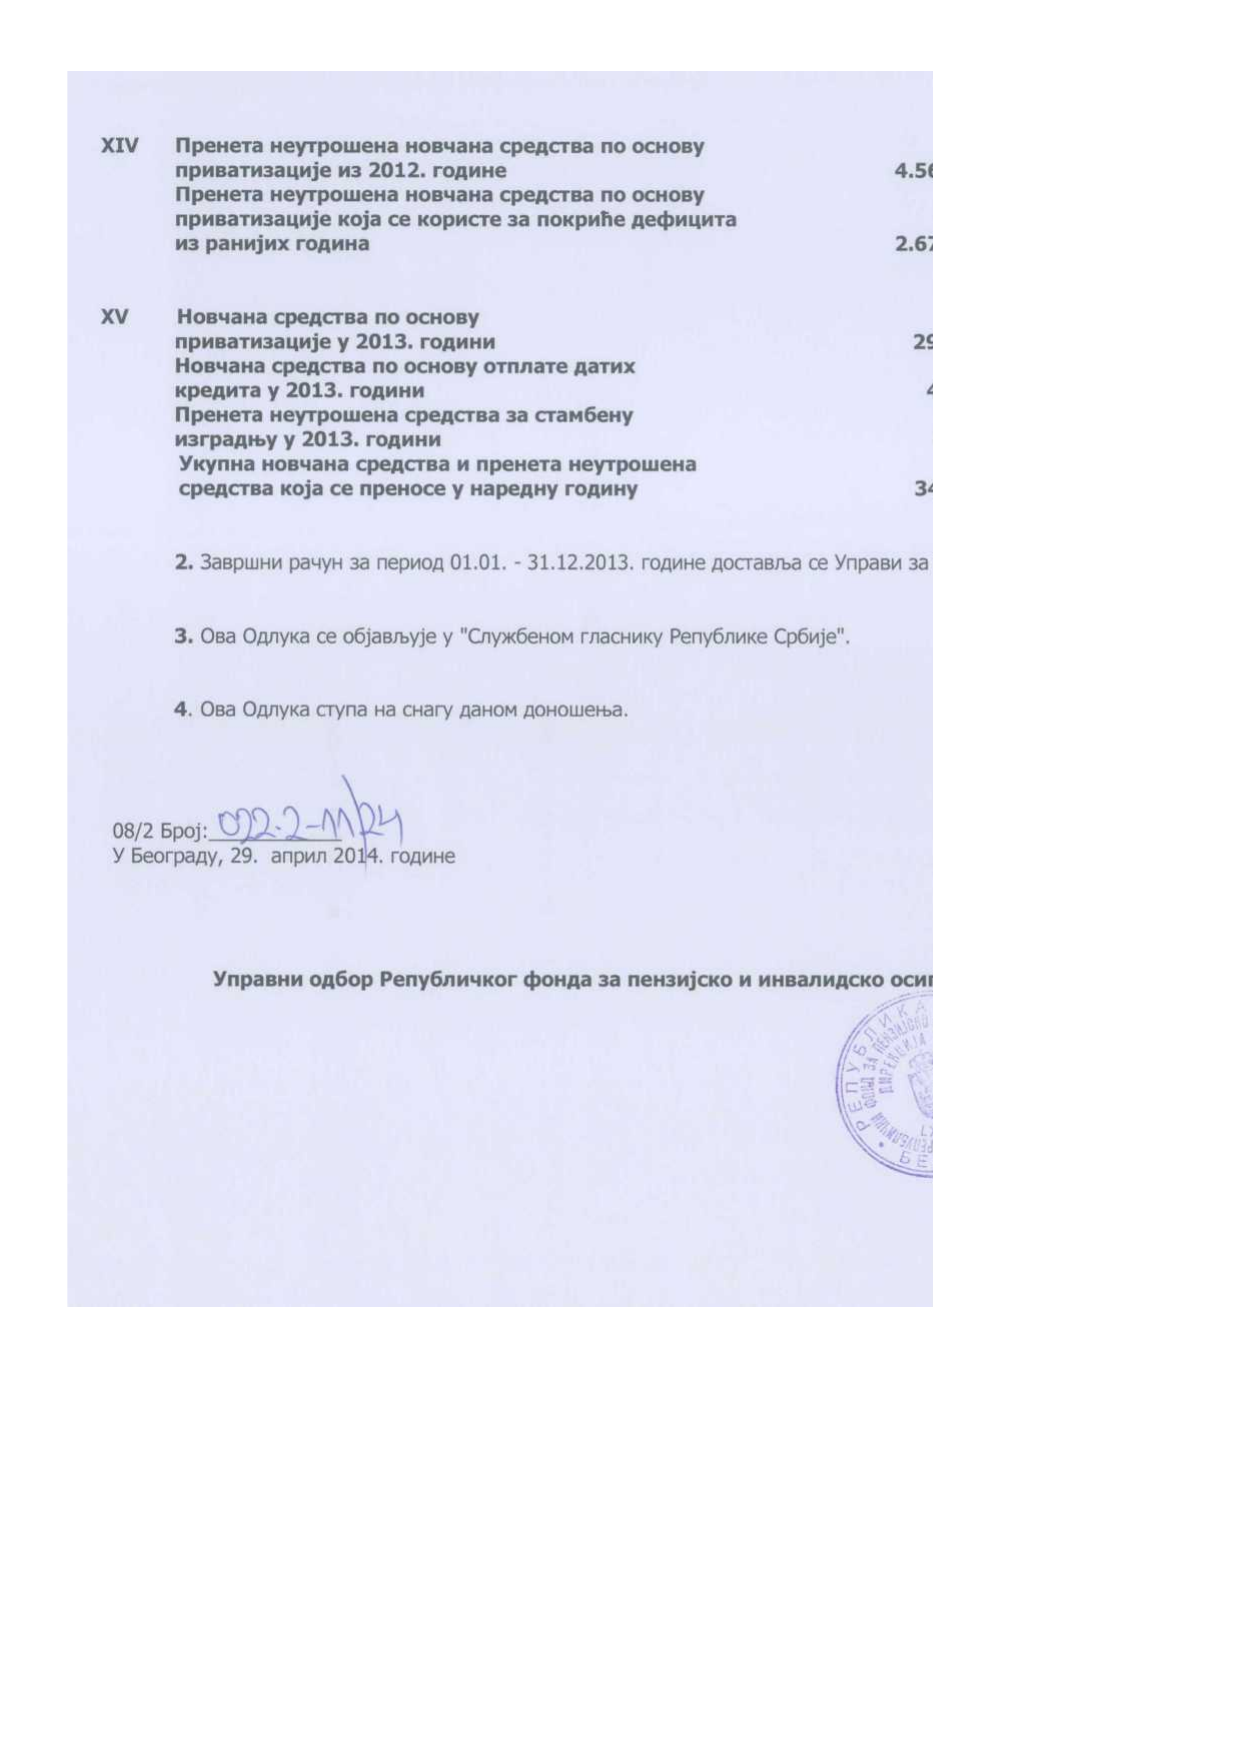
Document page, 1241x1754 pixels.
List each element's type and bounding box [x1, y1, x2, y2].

picture [67, 71, 933, 1307]
